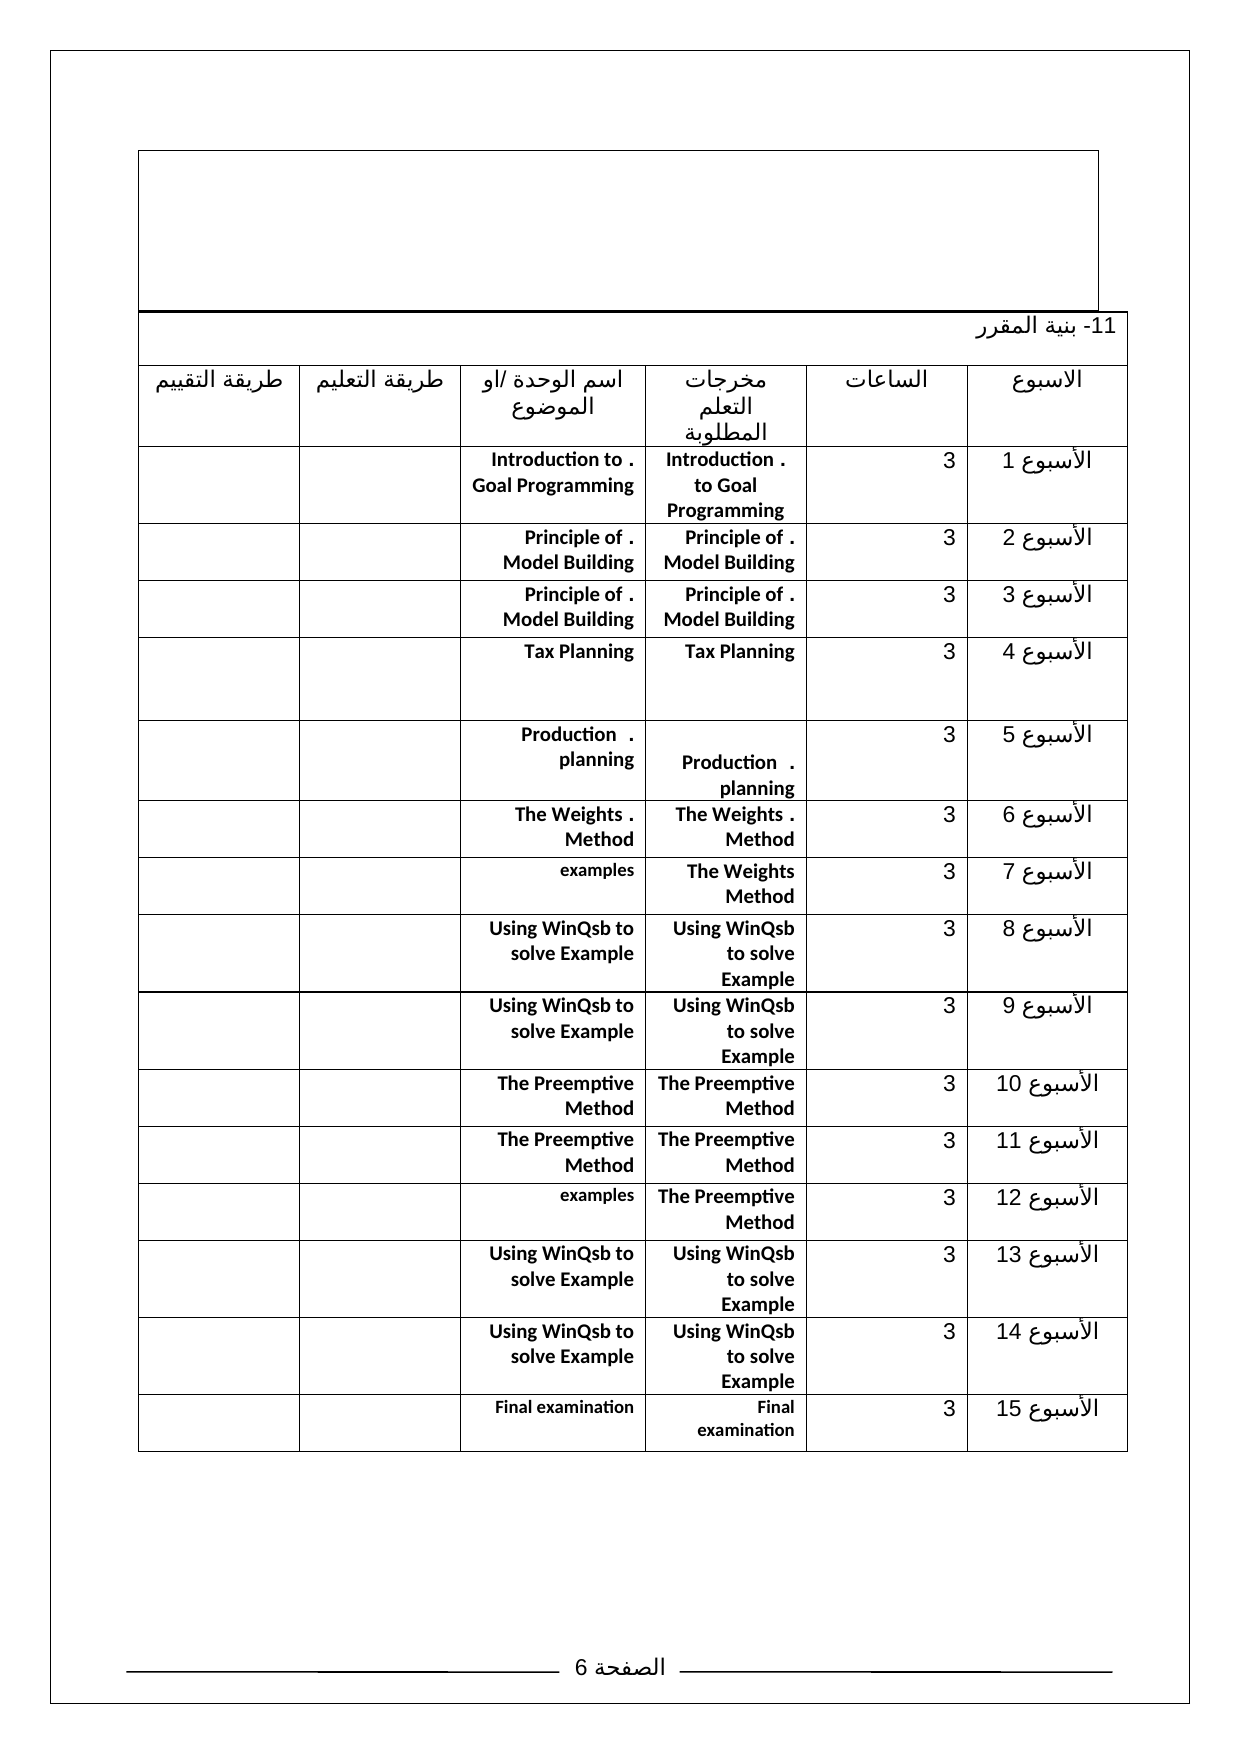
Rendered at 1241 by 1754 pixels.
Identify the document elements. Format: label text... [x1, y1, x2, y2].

table_cell الأسبوع 12 [968, 1184, 1127, 1239]
table_cell 3 [807, 524, 967, 580]
table_cell الأسبوع 15 [968, 1395, 1127, 1451]
table_cell الأسبوع 7 [968, 858, 1127, 914]
table_cell الأسبوع 1 [968, 447, 1127, 523]
table_cell الأسبوع 9 [968, 993, 1127, 1069]
table_cell الأسبوع 5 [968, 721, 1127, 800]
table_cell اسم الوحدة /او الموضوع [461, 366, 645, 446]
table_cell Final examination [461, 1395, 645, 1451]
table_cell الأسبوع 2 [968, 524, 1127, 580]
table_cell Using WinQsb to solve Example [646, 993, 806, 1069]
table_cell [139, 915, 299, 991]
table_cell Tax Planning [646, 638, 806, 720]
table_cell الاسبوع [968, 366, 1127, 446]
table_cell 3 [807, 993, 967, 1069]
table_cell الأسبوع 13 [968, 1241, 1127, 1317]
table_cell 3 [807, 915, 967, 991]
table_cell 3 [807, 1127, 967, 1183]
table_cell . Principle of Model Building [461, 581, 645, 637]
table_cell Using WinQsb to solve Example [646, 1318, 806, 1394]
table_cell Using WinQsb to solve Example [461, 915, 645, 991]
table_cell 3 [807, 1184, 967, 1239]
table_cell . The Weights Method [646, 801, 806, 857]
table_cell 3 [807, 1395, 967, 1451]
table_cell 3 [807, 447, 967, 523]
table_cell [139, 447, 299, 523]
table_cell [300, 638, 460, 720]
table_cell The Preemptive Method [646, 1184, 806, 1239]
table_cell طريقة التقييم [139, 366, 299, 446]
table_cell [139, 1395, 299, 1451]
table_cell 3 [807, 1318, 967, 1394]
table_cell [139, 638, 299, 720]
table_cell Tax Planning [461, 638, 645, 720]
table_cell مخرجات التعلم المطلوبة [646, 366, 806, 446]
table_cell [139, 1127, 299, 1183]
table_cell . The Weights Method [461, 801, 645, 857]
table_cell Using WinQsb to solve Example [646, 915, 806, 991]
table_cell The Preemptive Method [461, 1070, 645, 1126]
table_cell [139, 721, 299, 800]
table_cell The Preemptive Method [461, 1127, 645, 1183]
table_cell [139, 1070, 299, 1126]
table_cell [139, 524, 299, 580]
table_cell 3 [807, 858, 967, 914]
table_cell [300, 581, 460, 637]
table_cell The Weights Method [646, 858, 806, 914]
table_cell . Principle of Model Building [646, 524, 806, 580]
table_cell The Preemptive Method [646, 1127, 806, 1183]
table_header 11- بنية المقرر [139, 313, 1127, 365]
table_cell الأسبوع 11 [968, 1127, 1127, 1183]
table_cell الأسبوع 14 [968, 1318, 1127, 1394]
table_cell الأسبوع 6 [968, 801, 1127, 857]
table_cell الساعات [807, 366, 967, 446]
table_cell 3 [807, 721, 967, 800]
table_cell [300, 1127, 460, 1183]
table_cell Final examination [646, 1395, 806, 1451]
table_cell . Introduction to Goal Programming [646, 447, 806, 523]
table_cell Using WinQsb to solve Example [461, 1318, 645, 1394]
table_cell 3 [807, 801, 967, 857]
table_cell [300, 1184, 460, 1239]
table_cell . Production planning [646, 721, 806, 800]
table_cell [139, 581, 299, 637]
table_cell [139, 858, 299, 914]
table_cell 3 [807, 1070, 967, 1126]
table_cell [139, 1241, 299, 1317]
table_cell . Production planning [461, 721, 645, 800]
table_cell [300, 1241, 460, 1317]
table_cell . Introduction to Goal Programming [461, 447, 645, 523]
table_cell [300, 915, 460, 991]
table_cell [300, 993, 460, 1069]
table_cell الأسبوع 4 [968, 638, 1127, 720]
table_cell [300, 858, 460, 914]
table_cell الأسبوع 3 [968, 581, 1127, 637]
table_cell . Principle of Model Building [461, 524, 645, 580]
table_cell The Preemptive Method [646, 1070, 806, 1126]
table_cell [300, 721, 460, 800]
table_cell [139, 151, 1098, 310]
table_cell Using WinQsb to solve Example [461, 1241, 645, 1317]
table_cell examples [461, 858, 645, 914]
table_cell [300, 1070, 460, 1126]
table_cell Using WinQsb to solve Example [461, 993, 645, 1069]
table_cell [139, 993, 299, 1069]
table_cell طريقة التعليم [300, 366, 460, 446]
table_cell [300, 1318, 460, 1394]
table_cell . Principle of Model Building [646, 581, 806, 637]
table_cell الأسبوع 8 [968, 915, 1127, 991]
table_cell examples [461, 1184, 645, 1239]
table_cell [300, 801, 460, 857]
table_cell 3 [807, 1241, 967, 1317]
table_cell الأسبوع 10 [968, 1070, 1127, 1126]
table_cell [139, 1184, 299, 1239]
table_cell [139, 1318, 299, 1394]
table_cell [300, 524, 460, 580]
table_cell Using WinQsb to solve Example [646, 1241, 806, 1317]
table_cell [139, 801, 299, 857]
table_cell 3 [807, 581, 967, 637]
table_cell [300, 1395, 460, 1451]
table_cell 3 [807, 638, 967, 720]
table_cell [300, 447, 460, 523]
